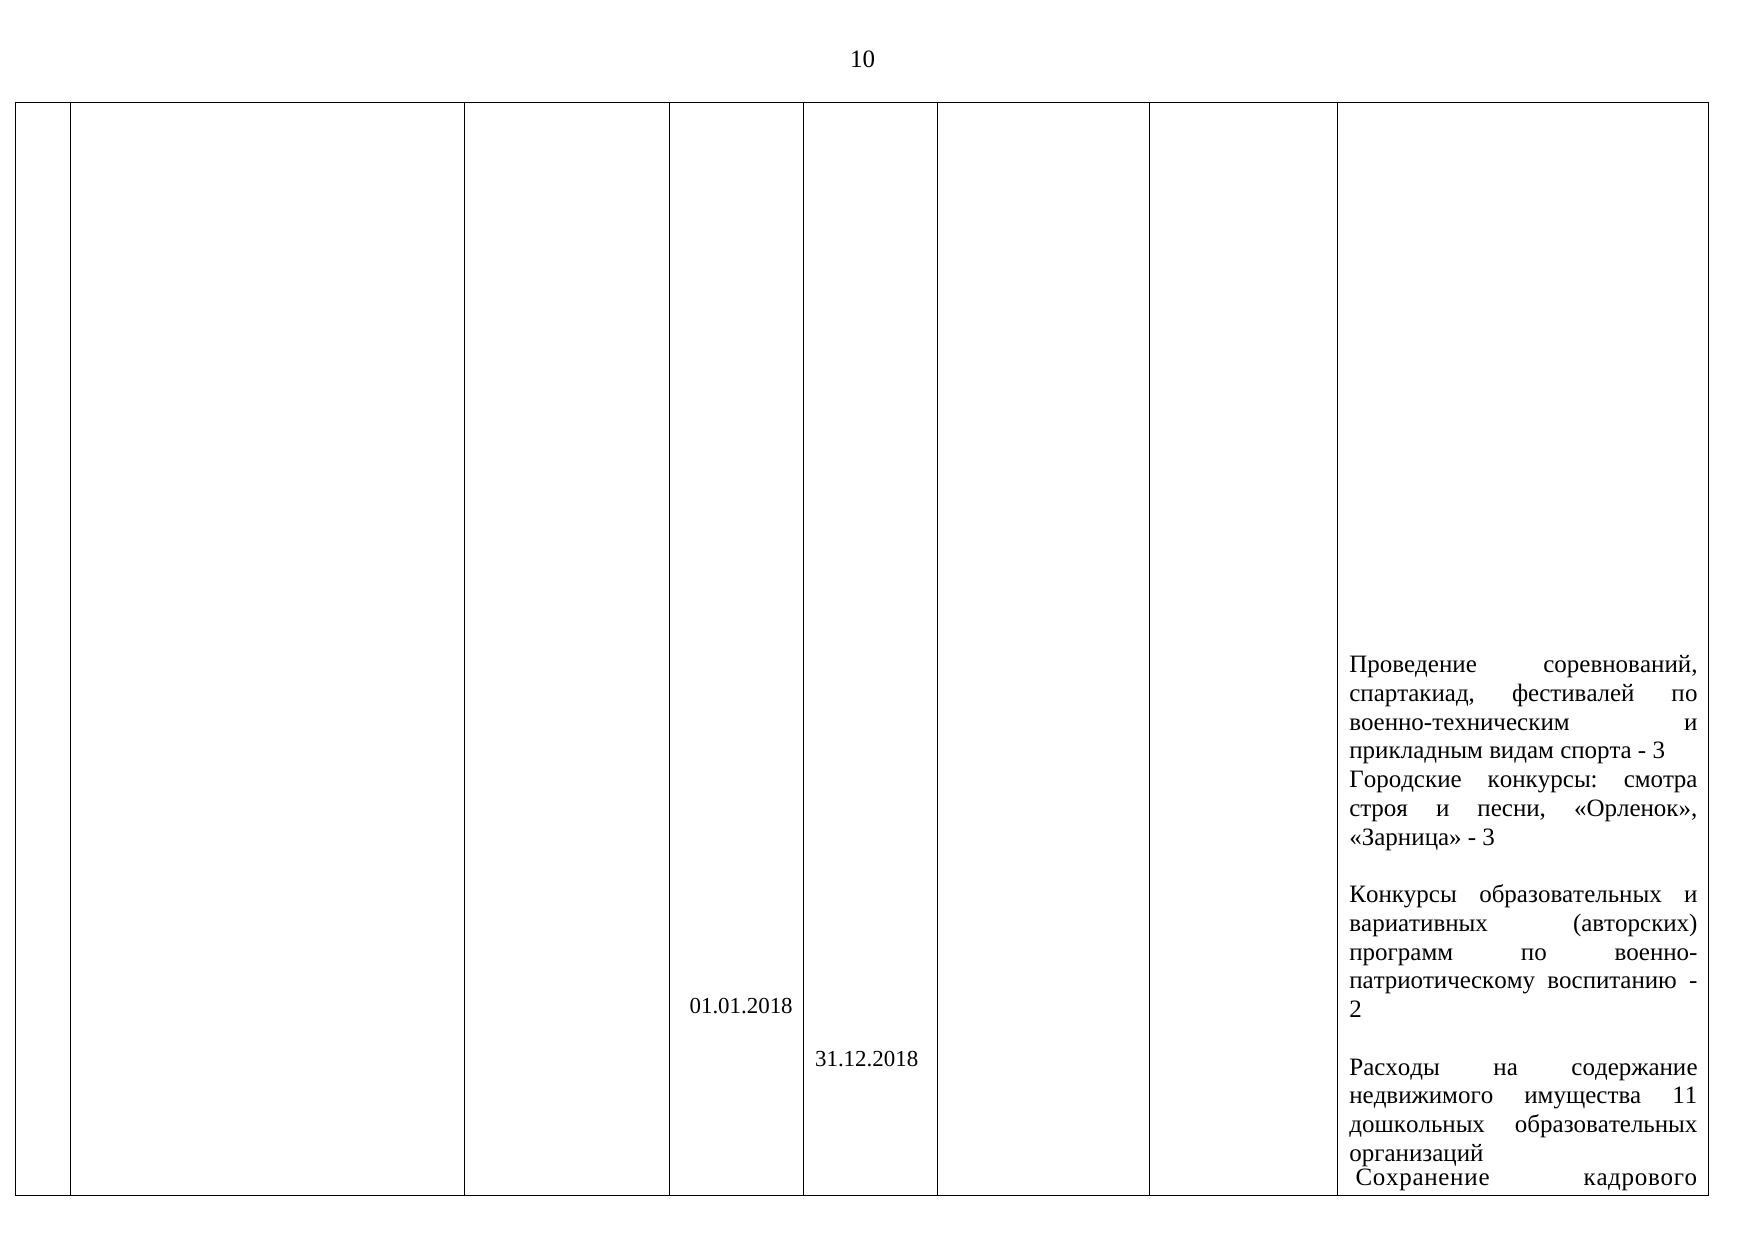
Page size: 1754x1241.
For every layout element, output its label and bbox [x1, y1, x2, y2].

table_cell [1150, 103, 1337, 1195]
table_cell [938, 103, 1149, 1195]
